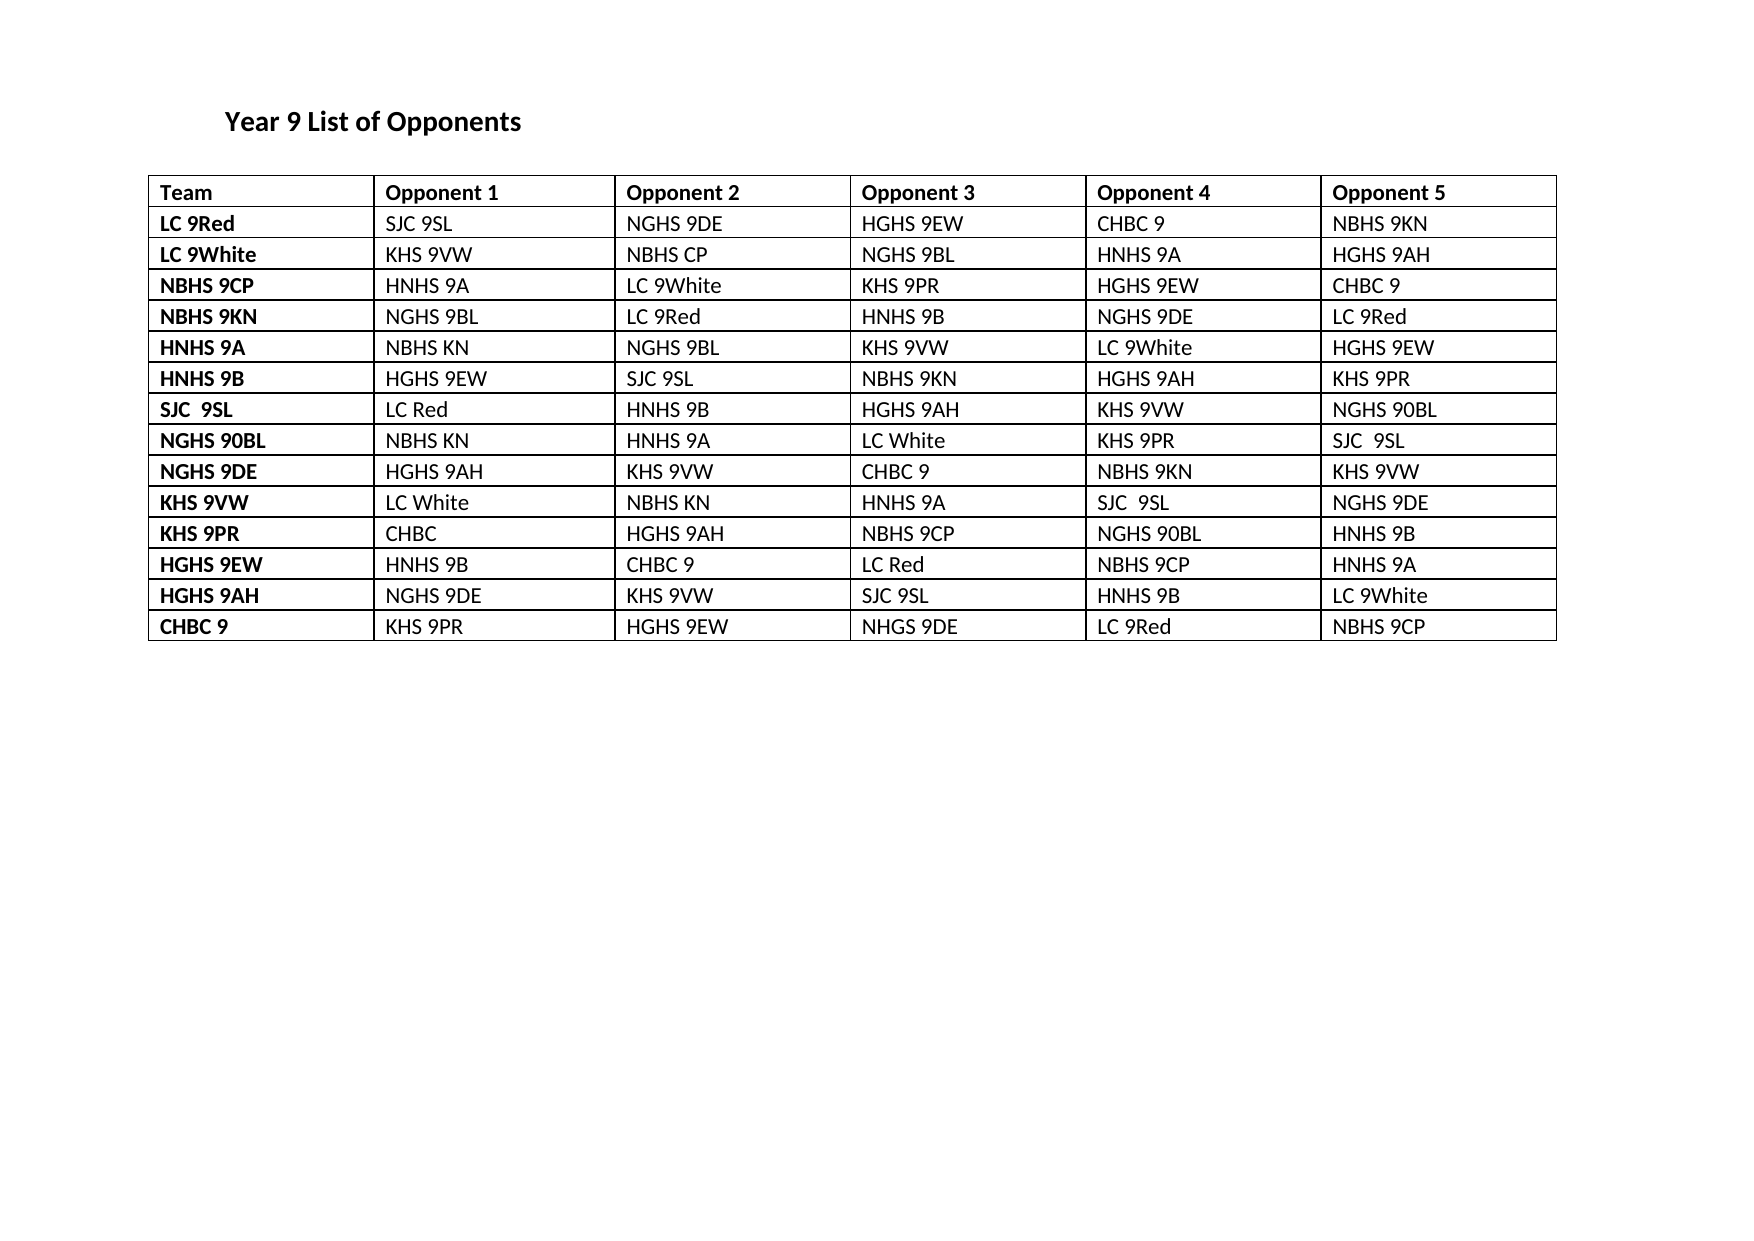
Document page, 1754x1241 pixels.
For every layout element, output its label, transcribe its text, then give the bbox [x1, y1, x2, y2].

table_cell NBHS KN [375, 425, 614, 454]
table_cell LC White [375, 487, 614, 516]
table_cell HGHS 9EW [616, 611, 850, 640]
table_cell NBHS 9KN [149, 301, 373, 330]
table_cell SJC 9SL [1322, 425, 1556, 454]
table_cell NGHS 90BL [1087, 518, 1320, 547]
table_header Opponent 1 [375, 176, 614, 206]
table_cell KHS 9PR [851, 270, 1085, 299]
table_cell HNHS 9B [375, 549, 614, 578]
table_cell NBHS 9KN [1087, 456, 1320, 485]
table_cell NBHS 9KN [1322, 207, 1556, 237]
table_header Team [149, 176, 373, 206]
table_cell NGHS 9BL [851, 238, 1085, 268]
table_cell HNHS 9A [851, 487, 1085, 516]
table_cell HGHS 9EW [375, 363, 614, 392]
table_cell KHS 9PR [1087, 425, 1320, 454]
table_cell NBHS 9CP [1087, 549, 1320, 578]
table_cell HNHS 9A [1087, 238, 1320, 268]
table_cell HGHS 9EW [851, 207, 1085, 237]
table_cell HGHS 9EW [1087, 270, 1320, 299]
table_cell NBHS 9CP [149, 270, 373, 299]
table_cell NBHS KN [375, 332, 614, 361]
table_cell HGHS 9AH [375, 456, 614, 485]
table_cell HGHS 9AH [1087, 363, 1320, 392]
table_cell HGHS 9EW [149, 549, 373, 578]
table_cell NBHS 9KN [851, 363, 1085, 392]
table_cell CHBC [375, 518, 614, 547]
table_cell NGHS 9DE [1322, 487, 1556, 516]
table_cell CHBC 9 [1087, 207, 1320, 237]
table_cell KHS 9PR [149, 518, 373, 547]
table_cell NGHS 90BL [1322, 394, 1556, 423]
table_cell LC Red [375, 394, 614, 423]
table_cell NBHS KN [616, 487, 850, 516]
table_cell HNHS 9B [149, 363, 373, 392]
table_cell KHS 9VW [149, 487, 373, 516]
table_cell HGHS 9AH [616, 518, 850, 547]
table_cell KHS 9VW [851, 332, 1085, 361]
table_cell NBHS CP [616, 238, 850, 268]
text Year 9 List of Opponents [150, 103, 1604, 139]
table_cell SJC 9SL [851, 580, 1085, 609]
table_header Opponent 3 [851, 176, 1085, 206]
table_cell NHGS 9DE [851, 611, 1085, 640]
table_cell NGHS 9DE [1087, 301, 1320, 330]
table_cell NGHS 9DE [616, 207, 850, 237]
table_cell KHS 9VW [616, 580, 850, 609]
table_cell SJC 9SL [149, 394, 373, 423]
table_cell LC 9Red [1087, 611, 1320, 640]
table_cell CHBC 9 [616, 549, 850, 578]
table_cell CHBC 9 [851, 456, 1085, 485]
table_cell HNHS 9A [375, 270, 614, 299]
table_header Opponent 4 [1087, 176, 1320, 206]
table_cell HNHS 9A [149, 332, 373, 361]
table_cell HGHS 9AH [1322, 238, 1556, 268]
table_cell LC 9Red [149, 207, 373, 237]
table_cell NBHS 9CP [851, 518, 1085, 547]
table_cell LC 9Red [1322, 301, 1556, 330]
table_header Opponent 5 [1322, 176, 1556, 206]
table_cell KHS 9PR [375, 611, 614, 640]
table_cell NGHS 9BL [375, 301, 614, 330]
table_cell NGHS 9DE [375, 580, 614, 609]
table_cell HNHS 9B [1322, 518, 1556, 547]
table_cell HNHS 9A [1322, 549, 1556, 578]
table_cell NGHS 90BL [149, 425, 373, 454]
table_cell LC White [851, 425, 1085, 454]
table_cell HNHS 9B [616, 394, 850, 423]
table_cell LC 9White [616, 270, 850, 299]
table_cell HNHS 9A [616, 425, 850, 454]
table_cell KHS 9VW [1322, 456, 1556, 485]
table_cell KHS 9VW [1087, 394, 1320, 423]
table_cell CHBC 9 [149, 611, 373, 640]
table_header Opponent 2 [616, 176, 850, 206]
table_cell LC 9White [149, 238, 373, 268]
table_cell LC Red [851, 549, 1085, 578]
table_cell SJC 9SL [1087, 487, 1320, 516]
table_cell HNHS 9B [851, 301, 1085, 330]
table_cell NBHS 9CP [1322, 611, 1556, 640]
table_cell NGHS 9DE [149, 456, 373, 485]
table_cell LC 9Red [616, 301, 850, 330]
table_cell HGHS 9AH [149, 580, 373, 609]
table_cell LC 9White [1087, 332, 1320, 361]
table_cell SJC 9SL [375, 207, 614, 237]
table_cell KHS 9VW [375, 238, 614, 268]
table_cell HGHS 9EW [1322, 332, 1556, 361]
table_cell CHBC 9 [1322, 270, 1556, 299]
table_cell HGHS 9AH [851, 394, 1085, 423]
table_cell SJC 9SL [616, 363, 850, 392]
table_cell KHS 9PR [1322, 363, 1556, 392]
table_cell LC 9White [1322, 580, 1556, 609]
table_cell NGHS 9BL [616, 332, 850, 361]
table_cell KHS 9VW [616, 456, 850, 485]
table_cell HNHS 9B [1087, 580, 1320, 609]
